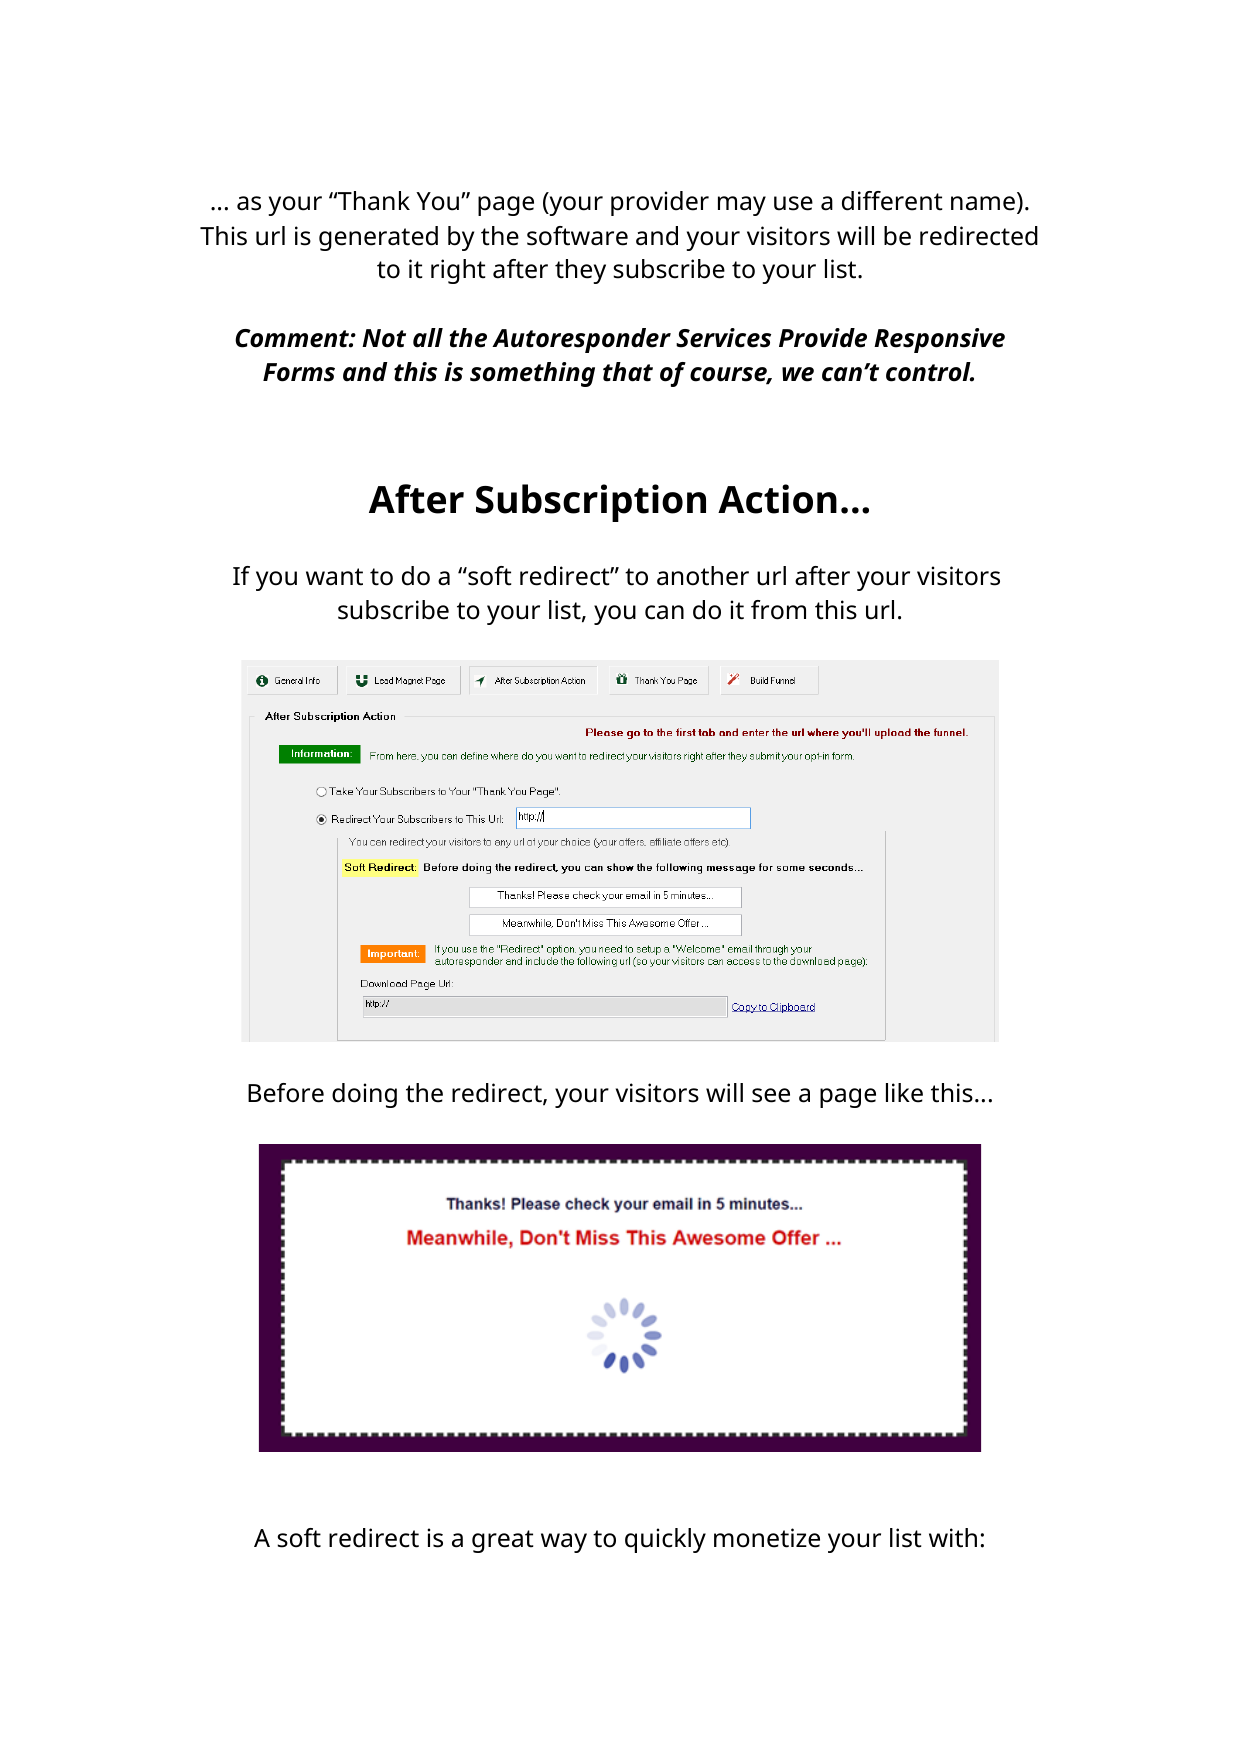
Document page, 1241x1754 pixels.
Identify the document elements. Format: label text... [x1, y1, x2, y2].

text This url is generated by the software and your visitors will be redirected to it right after they subscribe to your list. [187, 218, 1053, 286]
picture [258, 1144, 982, 1452]
picture [241, 660, 999, 1042]
text Before doing the redirect, your visitors will see a page like this... [187, 1076, 1053, 1110]
text After Subscription Action... [187, 473, 1053, 524]
text A soft redirect is a great way to quickly monetize your list with: [187, 1520, 1053, 1554]
text ... as your “Thank You” page (your provider may use a different name). [187, 184, 1053, 218]
text If you want to do a “soft redirect” to another url after your visitors subscribe to your list, you can do it from this url. [187, 559, 1053, 627]
text Comment: Not all the Autoresponder Services Provide Responsive Forms and this is something that of course, we can’t control. [187, 320, 1053, 388]
